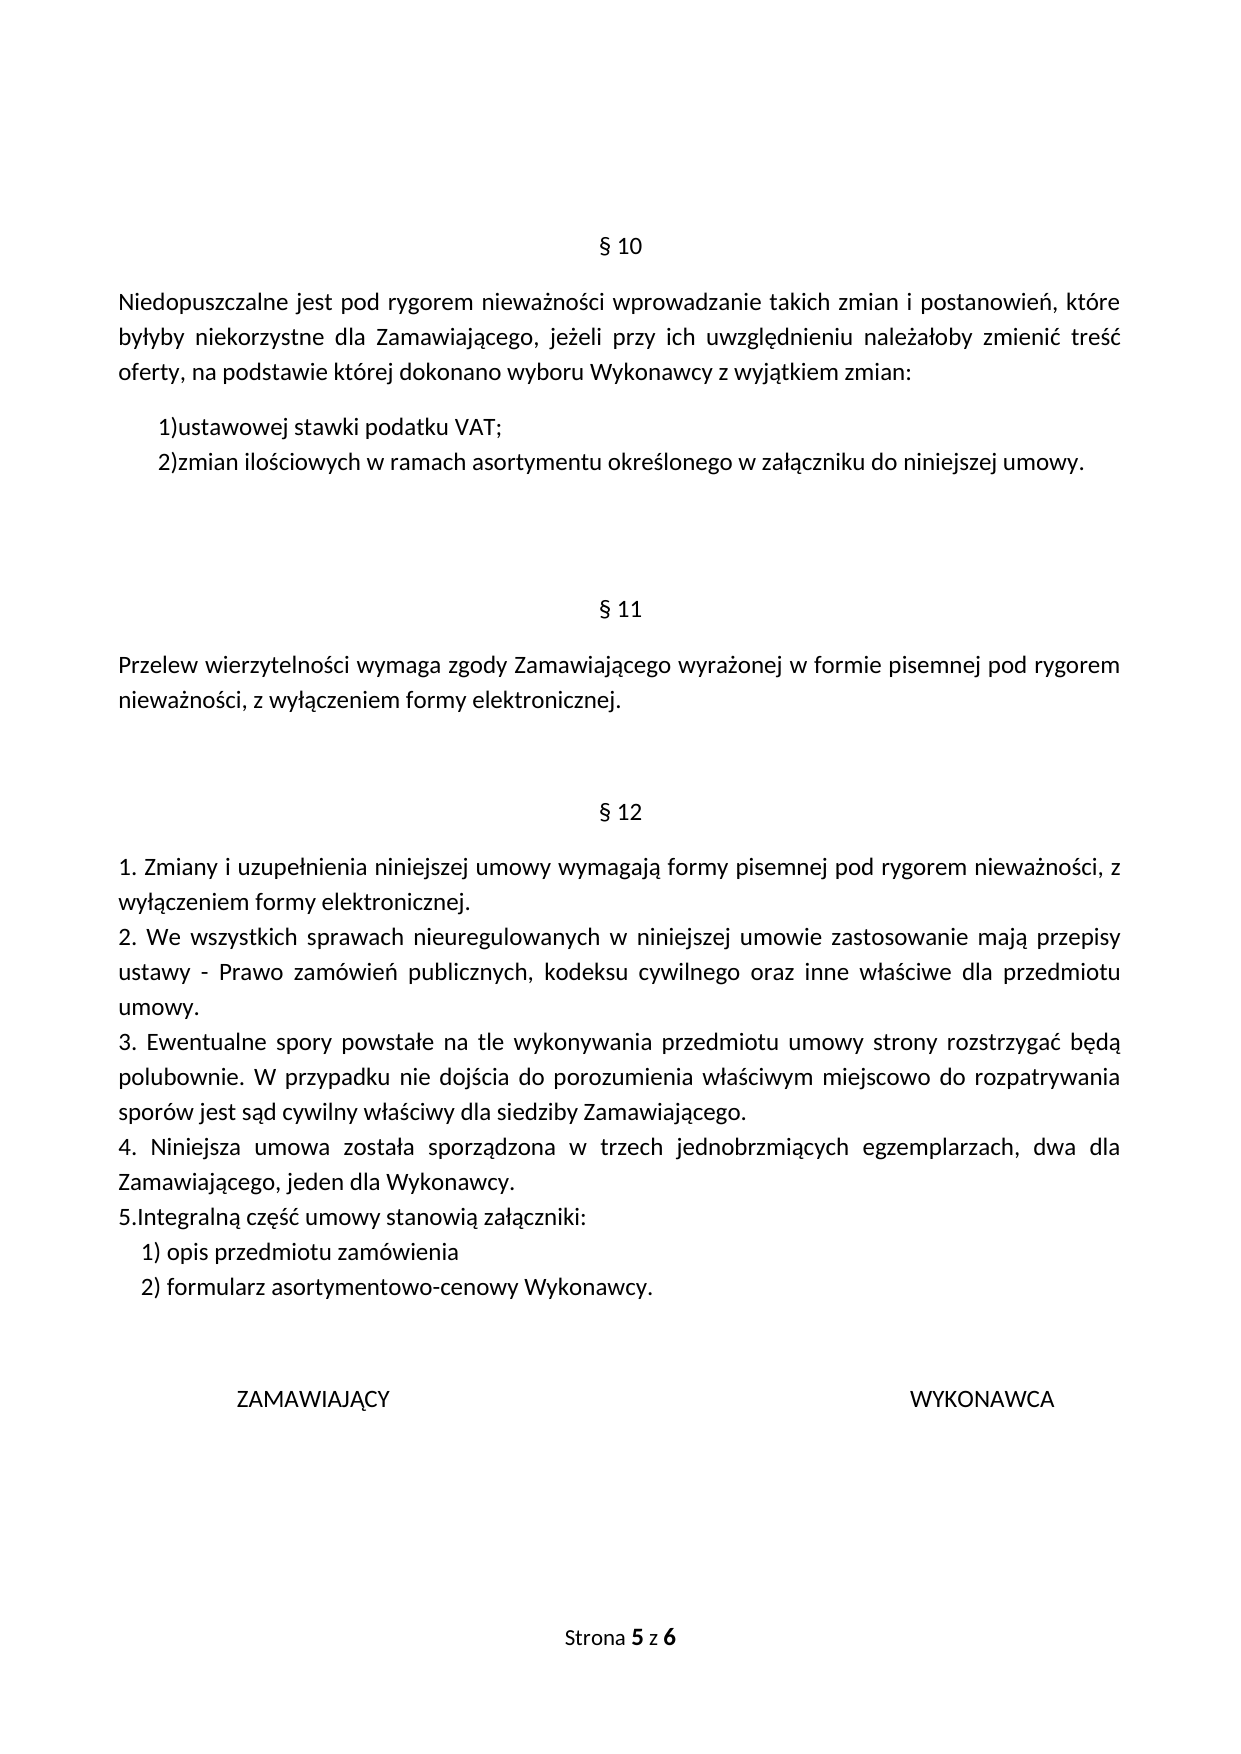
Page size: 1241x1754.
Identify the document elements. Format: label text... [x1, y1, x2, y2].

list 4. Niniejsza umowa została sporządzona w trzech jednobrzmiących egzemplarzach, dwa dla Zamawiającego, jeden dla Wykonawcy. [118, 1131, 1122, 1197]
text § 11 [118, 593, 1122, 624]
text ZAMAWIAJĄCY WYKONAWCA [118, 1383, 1122, 1414]
list 2) formularz asortymentowo-cenowy Wykonawcy. [118, 1271, 1122, 1302]
list 1) opis przedmiotu zamówienia [118, 1236, 1122, 1267]
list 2)zmian ilościowych w ramach asortymentu określonego w załączniku do niniejszej umowy. [118, 446, 1122, 477]
text § 10 [118, 230, 1122, 260]
list 1)ustawowej stawki podatku VAT; [118, 411, 1122, 442]
list 3. Ewentualne spory powstałe na tle wykonywania przedmiotu umowy strony rozstrzygać będą polubownie. W przypadku nie dojścia do porozumienia właściwym miejscowo do rozpatrywania sporów jest sąd cywilny właściwy dla siedziby Zamawiającego. [118, 1026, 1122, 1127]
text Niedopuszczalne jest pod rygorem nieważności wprowadzanie takich zmian i postanowień, które byłyby niekorzystne dla Zamawiającego, jeżeli przy ich uwzględnieniu należałoby zmienić treść oferty, na podstawie której dokonano wyboru Wykonawcy z wyjątkiem zmian: [118, 286, 1122, 386]
list 1. Zmiany i uzupełnienia niniejszej umowy wymagają formy pisemnej pod rygorem nieważności, z wyłączeniem formy elektronicznej. [118, 851, 1122, 917]
text Przelew wierzytelności wymaga zgody Zamawiającego wyrażonej w formie pisemnej pod rygorem nieważności, z wyłączeniem formy elektronicznej. [118, 649, 1122, 714]
list 5.Integralną część umowy stanowią załączniki: [118, 1201, 1122, 1232]
list 2. We wszystkich sprawach nieuregulowanych w niniejszej umowie zastosowanie mają przepisy ustawy - Prawo zamówień publicznych, kodeksu cywilnego oraz inne właściwe dla przedmiotu umowy. [118, 921, 1122, 1022]
text § 12 [118, 796, 1122, 826]
